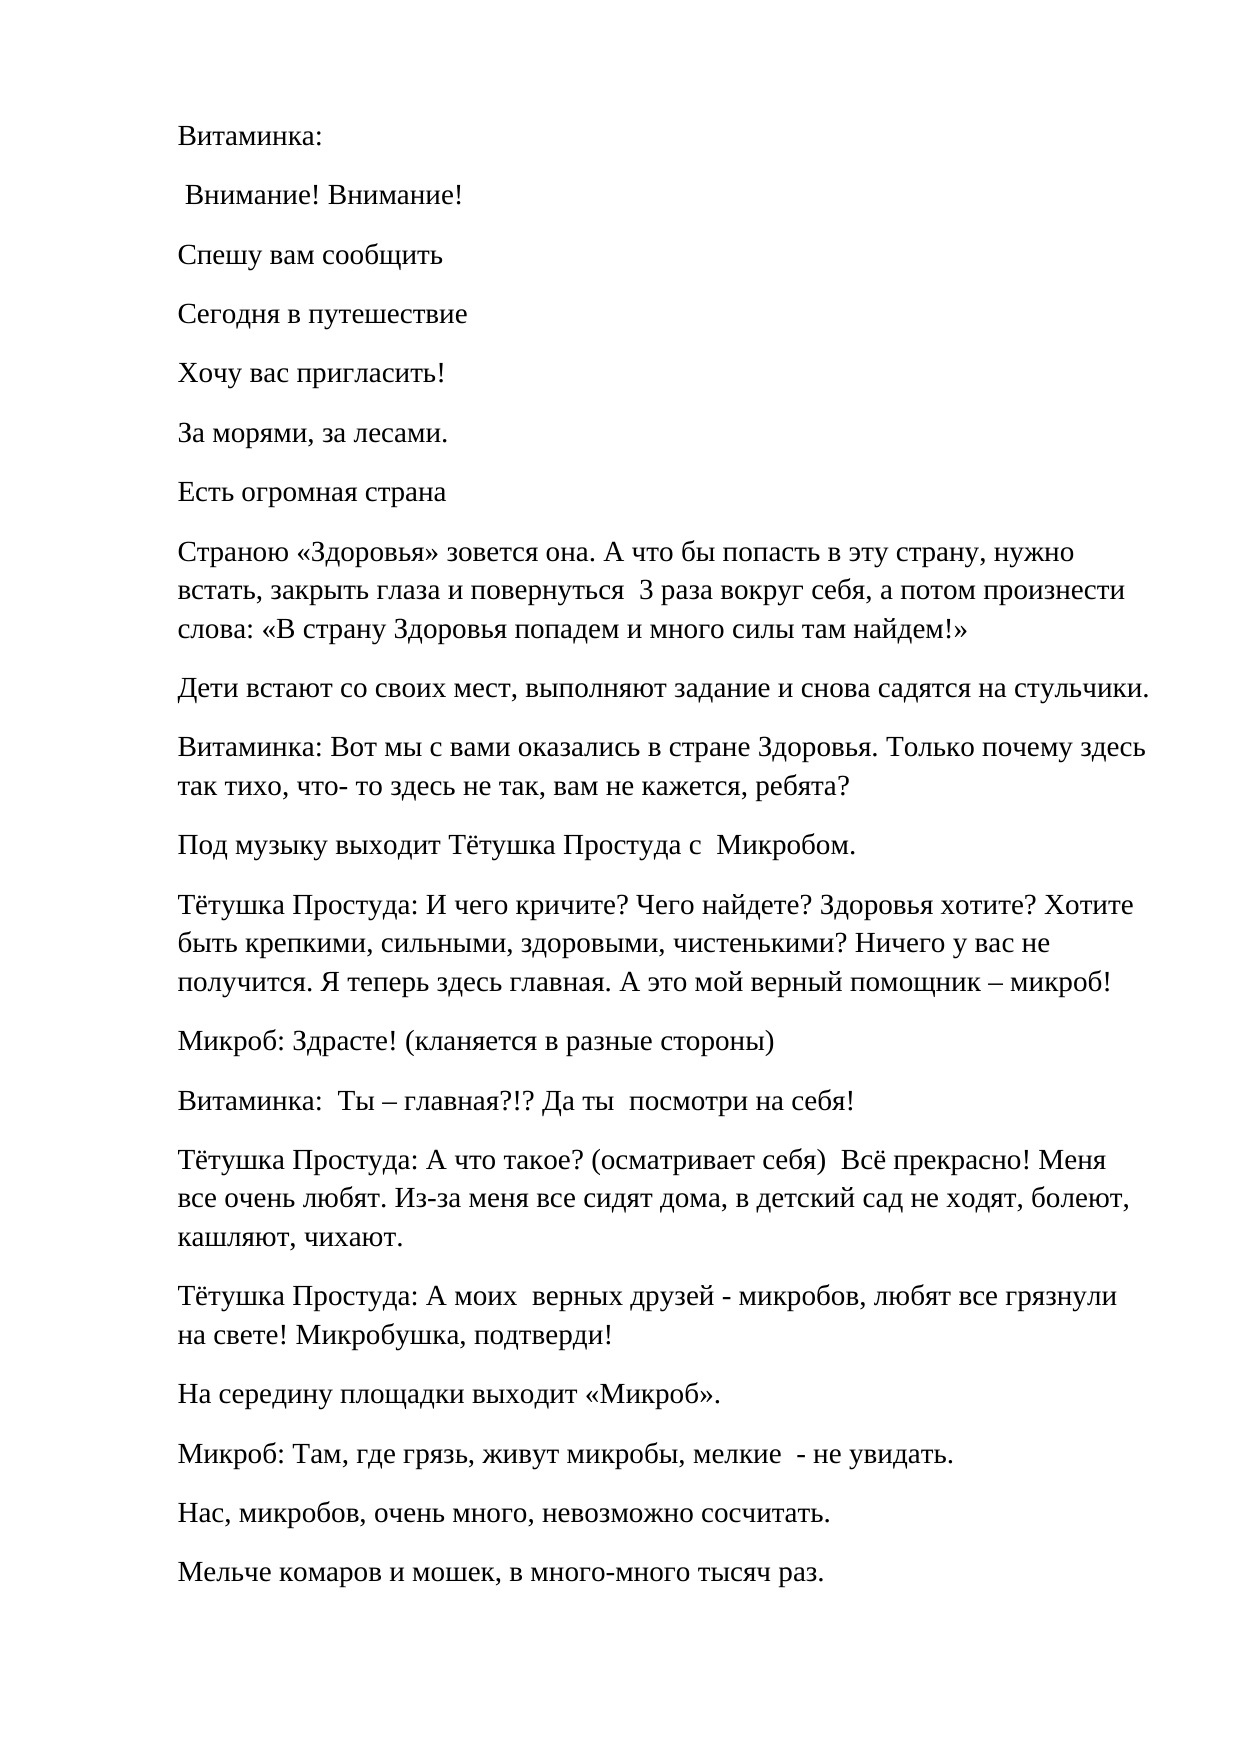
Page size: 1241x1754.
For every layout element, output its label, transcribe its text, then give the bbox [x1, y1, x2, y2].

text Дети встают со своих мест, выполняют задание и снова садятся на стульчики. [177, 670, 1152, 704]
text Спешу вам сообщить [177, 237, 1152, 270]
text Витаминка: Вот мы с вами оказались в стране Здоровья. Только почему здесь так тихо, что- то здесь не так, вам не кажется, ребята? [177, 729, 1152, 802]
text Тётушка Простуда: И чего кричите? Чего найдете? Здоровья хотите? Хотите быть крепкими, сильными, здоровыми, чистенькими? Ничего у вас не получится. Я теперь здесь главная. А это мой верный помощник – микроб! [177, 887, 1152, 997]
text Есть огромная страна [177, 474, 1152, 508]
text Хочу вас пригласить! [177, 356, 1152, 389]
text Тётушка Простуда: А что такое? (осматривает себя) Всё прекрасно! Меня все очень любят. Из-за меня все сидят дома, в детский сад не ходят, болеют, кашляют, чихают. [177, 1142, 1152, 1253]
text Витаминка: Ты – главная?!? Да ты посмотри на себя! [177, 1083, 1152, 1116]
text Сегодня в путешествие [177, 296, 1152, 330]
text Тётушка Простуда: А моих верных друзей - микробов, любят все грязнули на свете! Микробушка, подтверди! [177, 1278, 1152, 1351]
text Страною «Здоровья» зовется она. А что бы попасть в эту страну, нужно встать, закрыть глаза и повернуться 3 раза вокруг себя, а потом произнести слова: «В страну Здоровья попадем и много силы там найдем!» [177, 534, 1152, 644]
text На середину площадки выходит «Микроб». [177, 1376, 1152, 1410]
text Внимание! Внимание! [177, 177, 1152, 211]
text Мельче комаров и мошек, в много-много тысяч раз. [177, 1554, 1152, 1588]
text За морями, за лесами. [177, 415, 1152, 448]
text Нас, микробов, очень много, невозможно сосчитать. [177, 1495, 1152, 1529]
text Витаминка: [177, 118, 1152, 152]
text Под музыку выходит Тётушка Простуда с Микробом. [177, 827, 1152, 861]
text Микроб: Здрасте! (кланяется в разные стороны) [177, 1023, 1152, 1057]
text Микроб: Там, где грязь, живут микробы, мелкие - не увидать. [177, 1436, 1152, 1469]
